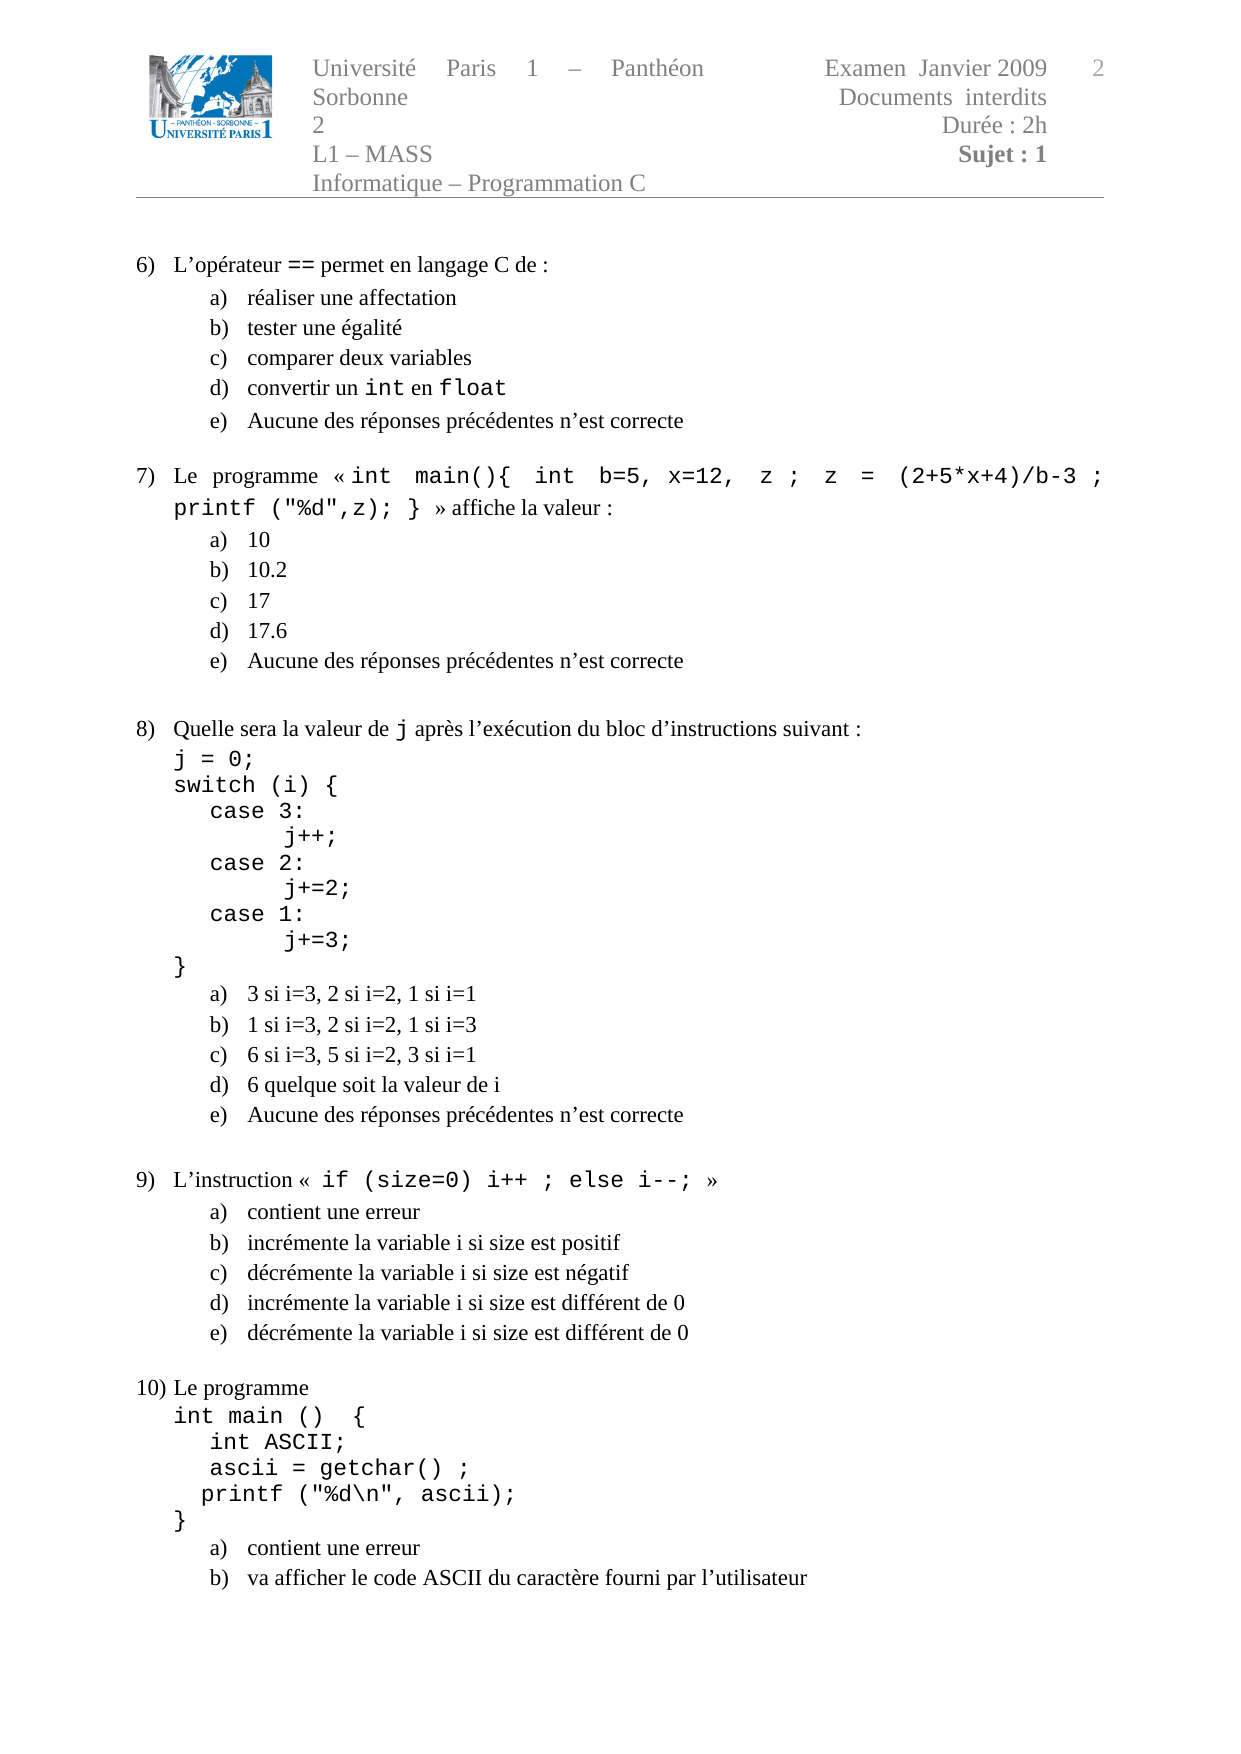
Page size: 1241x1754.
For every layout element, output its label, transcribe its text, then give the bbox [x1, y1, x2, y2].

list j+=2; [173, 877, 1104, 903]
list case 1: [173, 903, 1104, 929]
list case 3: [173, 799, 1104, 825]
list décrémente la variable i si size est différent de 0 [209, 1319, 1104, 1346]
list int ASCII; [173, 1430, 1104, 1456]
list 17.6 [209, 617, 1104, 643]
list Le programme « int main(){ int b=5, x=12, z ; z = (2+5*x+4)/b-3 ; printf ("%d",z); } » affiche la valeur : [136, 462, 1104, 522]
list contient une erreur [209, 1534, 1104, 1561]
list contient une erreur [209, 1198, 1104, 1225]
list L’instruction « if (size=0) i++ ; else i--; » [136, 1166, 1104, 1194]
list Aucune des réponses précédentes n’est correcte [209, 647, 1104, 673]
list Aucune des réponses précédentes n’est correcte [209, 1101, 1104, 1128]
list 3 si i=3, 2 si i=2, 1 si i=1 [209, 981, 1104, 1007]
list convertir un int en float [209, 374, 1104, 403]
list } [173, 954, 1104, 981]
list comparer deux variables [209, 344, 1104, 371]
list 17 [209, 587, 1104, 613]
list 10.2 [209, 557, 1104, 583]
list va afficher le code ASCII du caractère fourni par l’utilisateur [209, 1564, 1104, 1591]
list 6 quelque soit la valeur de i [209, 1071, 1104, 1097]
list printf ("%d\n", ascii); [173, 1482, 1104, 1508]
list incrémente la variable i si size est différent de 0 [209, 1289, 1104, 1315]
list int main () { [173, 1404, 1104, 1430]
list 10 [209, 526, 1104, 553]
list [209, 407, 1104, 433]
list tester une égalité [209, 314, 1104, 340]
list j = 0; [173, 747, 1104, 773]
list j+=3; [173, 929, 1104, 954]
list 6 si i=3, 5 si i=2, 3 si i=1 [209, 1041, 1104, 1067]
list Le programme [136, 1374, 1104, 1401]
list } [173, 1508, 1104, 1534]
list réaliser une affectation [209, 284, 1104, 310]
list switch (i) { [173, 773, 1104, 799]
list j++; [173, 825, 1104, 851]
list L’opérateur == permet en langage C de : [136, 251, 1104, 280]
list 1 si i=3, 2 si i=2, 1 si i=3 [209, 1011, 1104, 1037]
list décrémente la variable i si size est négatif [209, 1259, 1104, 1285]
list ascii = getchar() ; [173, 1456, 1104, 1482]
list Quelle sera la valeur de j après l’exécution du bloc d’instructions suivant : [136, 715, 1104, 743]
picture [147, 53, 274, 139]
list incrémente la variable i si size est positif [209, 1229, 1104, 1255]
list case 2: [173, 851, 1104, 877]
